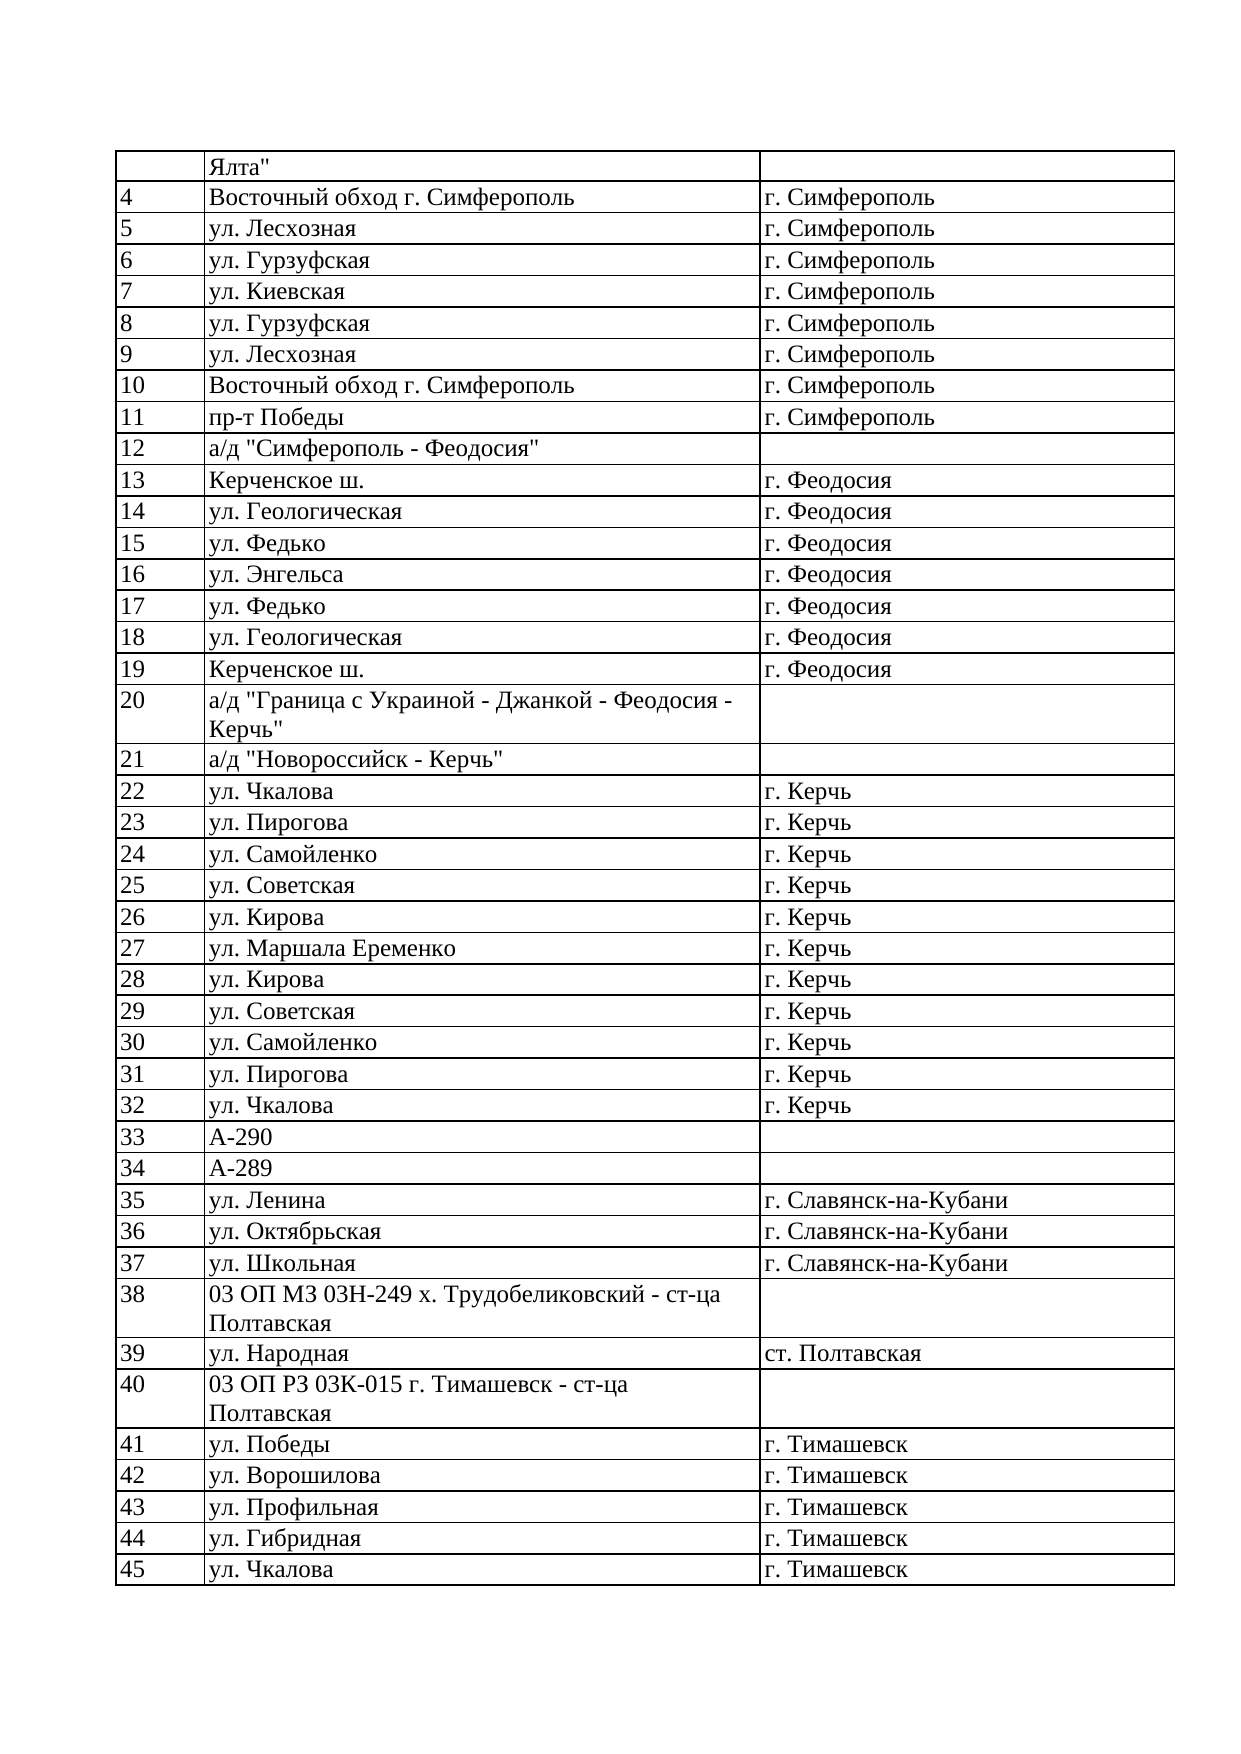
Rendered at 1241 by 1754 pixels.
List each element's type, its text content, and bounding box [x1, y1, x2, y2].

table_cell г. Керчь [761, 1059, 1174, 1089]
table_cell ул. Гибридная [205, 1523, 759, 1553]
table_cell ул. Самойленко [205, 839, 759, 868]
table_cell г. Тимашевск [761, 1523, 1174, 1553]
table_cell 16 [117, 560, 204, 589]
table_cell 34 [117, 1153, 204, 1183]
table_cell 30 [117, 1027, 204, 1057]
table_cell ул. Кирова [205, 965, 759, 994]
table_cell г. Керчь [761, 902, 1174, 931]
table_cell г. Тимашевск [761, 1492, 1174, 1521]
table_cell 27 [117, 933, 204, 963]
table_cell ул. Геологическая [205, 497, 759, 526]
table_cell ул. Ленина [205, 1185, 759, 1214]
table_cell 29 [117, 996, 204, 1026]
table_cell ул. Чкалова [205, 776, 759, 806]
table_cell г. Симферополь [761, 308, 1174, 338]
table_cell г. Тимашевск [761, 1555, 1174, 1584]
table_cell ул. Победы [205, 1429, 759, 1458]
table_cell ул. Советская [205, 996, 759, 1026]
table_cell ул. Октябрьская [205, 1216, 759, 1246]
table_cell а/д "Симферополь - Феодосия" [205, 434, 759, 463]
table_cell г. Тимашевск [761, 1460, 1174, 1490]
table_cell г. Славянск-на-Кубани [761, 1248, 1174, 1277]
table_cell [761, 1279, 1174, 1337]
table_cell 44 [117, 1523, 204, 1553]
table_cell 28 [117, 965, 204, 994]
table_cell 33 [117, 1122, 204, 1152]
table_cell г. Керчь [761, 839, 1174, 868]
table_cell 36 [117, 1216, 204, 1246]
table_cell 14 [117, 497, 204, 526]
table_cell ул. Профильная [205, 1492, 759, 1521]
table_cell г. Феодосия [761, 497, 1174, 526]
table_cell ул. Гурзуфская [205, 245, 759, 275]
table_cell 31 [117, 1059, 204, 1089]
table_cell 21 [117, 744, 204, 774]
table_cell 17 [117, 591, 204, 621]
table_cell 35 [117, 1185, 204, 1214]
table_cell 37 [117, 1248, 204, 1277]
table_cell г. Славянск-на-Кубани [761, 1216, 1174, 1246]
table_cell г. Керчь [761, 1027, 1174, 1057]
table_cell г. Симферополь [761, 371, 1174, 401]
table_cell ул. Гурзуфская [205, 308, 759, 338]
table_cell 10 [117, 371, 204, 401]
table_cell 6 [117, 245, 204, 275]
table_cell 19 [117, 654, 204, 684]
table_cell 38 [117, 1279, 204, 1337]
table_cell 3 [117, 152, 204, 180]
table_cell 7 [117, 276, 204, 306]
table_cell ул. Маршала Еременко [205, 933, 759, 963]
table_cell Восточный обход г. Симферополь [205, 371, 759, 401]
table_cell г. Славянск-на-Кубани [761, 1185, 1174, 1214]
table_cell г. Симферополь [761, 402, 1174, 432]
table_cell ул. Энгельса [205, 560, 759, 589]
table_cell а/д "Новороссийск - Керчь" [205, 744, 759, 774]
table_cell г. Симферополь [761, 339, 1174, 369]
table_cell пр-т Победы [205, 402, 759, 432]
table_cell Керченское ш. [205, 465, 759, 495]
table_cell А-290 [205, 1122, 759, 1152]
table_cell ул. Школьная [205, 1248, 759, 1277]
table_cell 42 [117, 1460, 204, 1490]
table_cell [761, 1153, 1174, 1183]
table_cell 18 [117, 622, 204, 652]
table_cell ул. Лесхозная [205, 339, 759, 369]
table_cell ул. Чкалова [205, 1090, 759, 1120]
table_cell 41 [117, 1429, 204, 1458]
table_cell 12 [117, 434, 204, 463]
table_cell [761, 685, 1174, 743]
table_cell 13 [117, 465, 204, 495]
table_cell ул. Пирогова [205, 1059, 759, 1089]
table_cell ул. Чкалова [205, 1555, 759, 1584]
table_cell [205, 152, 759, 180]
table_cell 45 [117, 1555, 204, 1584]
table_cell 03 ОП РЗ 03К-015 г. Тимашевск - ст-ца Полтавская [205, 1370, 759, 1427]
table_cell г. Феодосия [761, 591, 1174, 621]
table_cell 9 [117, 339, 204, 369]
table_cell ул. Пирогова [205, 807, 759, 837]
table_cell г. Керчь [761, 1090, 1174, 1120]
table_cell [761, 744, 1174, 774]
table_cell г. Феодосия [761, 622, 1174, 652]
table_cell 22 [117, 776, 204, 806]
table_cell ул. Лесхозная [205, 213, 759, 243]
table_cell 40 [117, 1370, 204, 1427]
table_cell г. Феодосия [761, 465, 1174, 495]
table_cell 4 [117, 182, 204, 212]
table_cell г. Феодосия [761, 528, 1174, 558]
table_cell ул. Федько [205, 591, 759, 621]
table_cell 43 [117, 1492, 204, 1521]
table_cell 11 [117, 402, 204, 432]
table_cell г. Керчь [761, 776, 1174, 806]
table_cell 32 [117, 1090, 204, 1120]
table_cell г. Симферополь [761, 245, 1174, 275]
table_cell г. Феодосия [761, 654, 1174, 684]
table_cell 39 [117, 1338, 204, 1368]
table_cell ул. Геологическая [205, 622, 759, 652]
table_cell 23 [117, 807, 204, 837]
table_cell г. Феодосия [761, 560, 1174, 589]
table_cell г. Симферополь [761, 182, 1174, 212]
table_cell ул. Ворошилова [205, 1460, 759, 1490]
table_cell ст. Полтавская [761, 1338, 1174, 1368]
table_cell [761, 152, 1174, 180]
table_cell 15 [117, 528, 204, 558]
table_cell А-289 [205, 1153, 759, 1183]
table_cell г. Керчь [761, 870, 1174, 900]
table_cell 26 [117, 902, 204, 931]
table_cell г. Симферополь [761, 213, 1174, 243]
table_cell г. Керчь [761, 933, 1174, 963]
table_cell 8 [117, 308, 204, 338]
table_cell г. Керчь [761, 807, 1174, 837]
table_cell г. Симферополь [761, 276, 1174, 306]
table_cell 20 [117, 685, 204, 743]
table_cell г. Тимашевск [761, 1429, 1174, 1458]
table_cell 03 ОП МЗ 03Н-249 х. Трудобеликовский - ст-ца Полтавская [205, 1279, 759, 1337]
table_cell 5 [117, 213, 204, 243]
table_cell ул. Кирова [205, 902, 759, 931]
table_cell ул. Киевская [205, 276, 759, 306]
table_cell [761, 1122, 1174, 1152]
table_cell [761, 1370, 1174, 1427]
table_cell г. Керчь [761, 996, 1174, 1026]
table_cell г. Керчь [761, 965, 1174, 994]
table_cell 24 [117, 839, 204, 868]
table_cell ул. Советская [205, 870, 759, 900]
table_cell 25 [117, 870, 204, 900]
table_cell Восточный обход г. Симферополь [205, 182, 759, 212]
table_cell [761, 434, 1174, 463]
table_cell Керченское ш. [205, 654, 759, 684]
table_cell ул. Самойленко [205, 1027, 759, 1057]
table_cell а/д "Граница с Украиной - Джанкой - Феодосия - Керчь" [205, 685, 759, 743]
table_cell ул. Федько [205, 528, 759, 558]
table_cell ул. Народная [205, 1338, 759, 1368]
